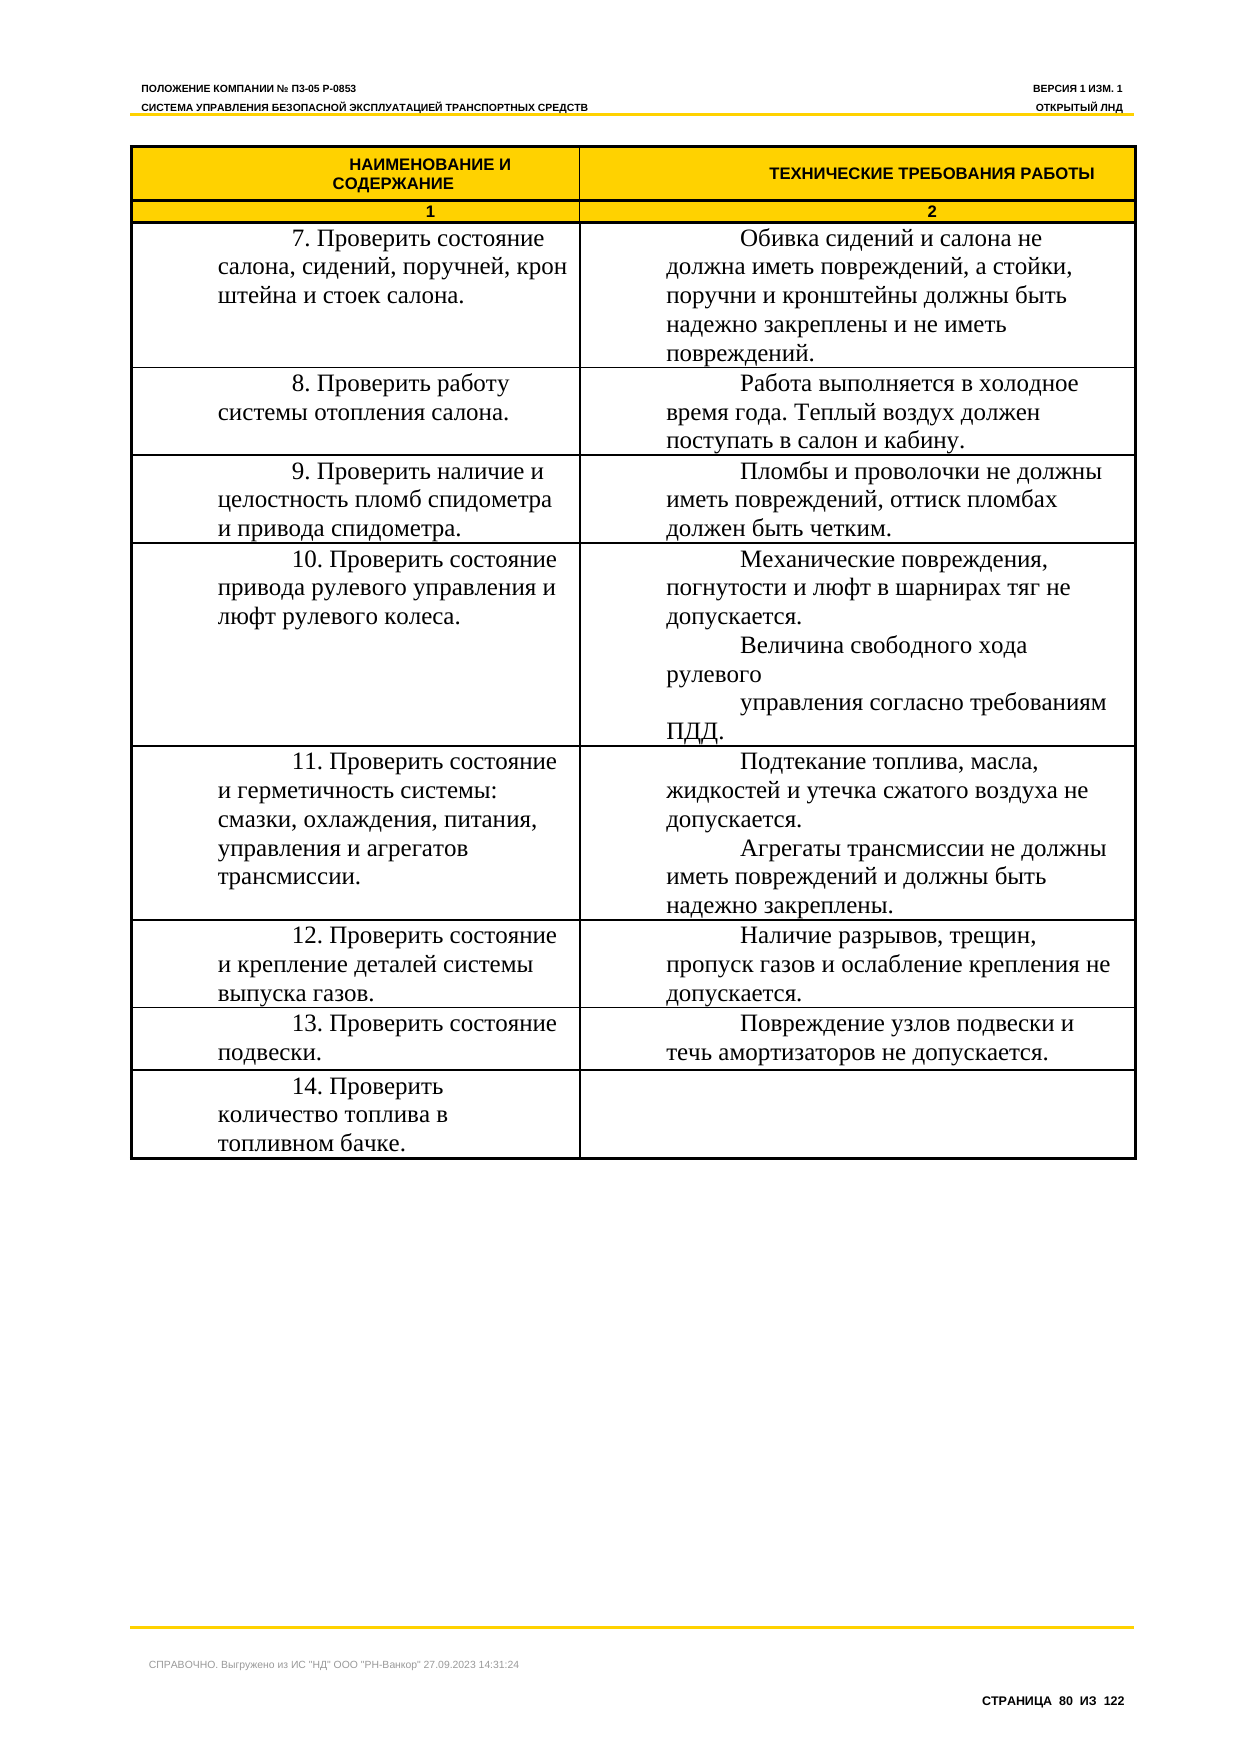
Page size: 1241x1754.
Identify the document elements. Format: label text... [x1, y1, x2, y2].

table_cell Пломбы и проволочки не должны иметь повреждений, оттиск пломбах должен быть четким. [581, 456, 1134, 542]
table_cell 9. Проверить наличие и целостность пломб спидометра и привода спидометра. [133, 456, 579, 542]
table_cell 1 [133, 202, 579, 221]
table_cell 14. Проверить количество топлива в топливном бачке. [133, 1071, 579, 1157]
table_cell 11. Проверить состояние и герметичность системы: смазки, охлаждения, питания, управления и агрегатов трансмиссии. [133, 747, 579, 919]
table_cell Подтекание топлива, масла, жидкостей и утечка сжатого воздуха не допускается. Агрегаты трансмиссии не должны иметь повреждений и должны быть надежно закреплены. [581, 747, 1134, 919]
table_cell Наличие разрывов, трещин, пропуск газов и ослабление крепления не допускается. [581, 921, 1134, 1007]
table_cell 10. Проверить состояние привода рулевого управления и люфт рулевого колеса. [133, 544, 579, 745]
table_cell [581, 1071, 1134, 1157]
table_header ТЕХНИЧЕСКИЕ ТРЕБОВАНИЯ РАБОТЫ [580, 148, 1134, 199]
table_cell Повреждение узлов подвески и течь амортизаторов не допускается. [581, 1008, 1134, 1069]
table_cell 8. Проверить работу системы отопления салона. [133, 368, 579, 454]
table_cell Обивка сидений и салона не должна иметь повреждений, а стойки, поручни и кронштейны должны быть надежно закреплены и не иметь повреждений. [581, 224, 1134, 366]
table_cell 2 [580, 202, 1134, 221]
table_cell 12. Проверить состояние и крепление деталей системы выпуска газов. [133, 921, 579, 1007]
table_cell Механические повреждения, погнутости и люфт в шарнирах тяг не допускается. Величина свободного хода рулевого управления согласно требованиям ПДД. [581, 544, 1134, 745]
table_cell 13. Проверить состояние подвески. [133, 1008, 579, 1069]
table_header НАИМЕНОВАНИЕ И СОДЕРЖАНИЕ [133, 148, 579, 199]
table_cell Работа выполняется в холодное время года. Теплый воздух должен поступать в салон и кабину. [581, 368, 1134, 454]
table_cell 7. Проверить состояние салона, сидений, поручней, крон штейна и стоек салона. [133, 224, 579, 366]
